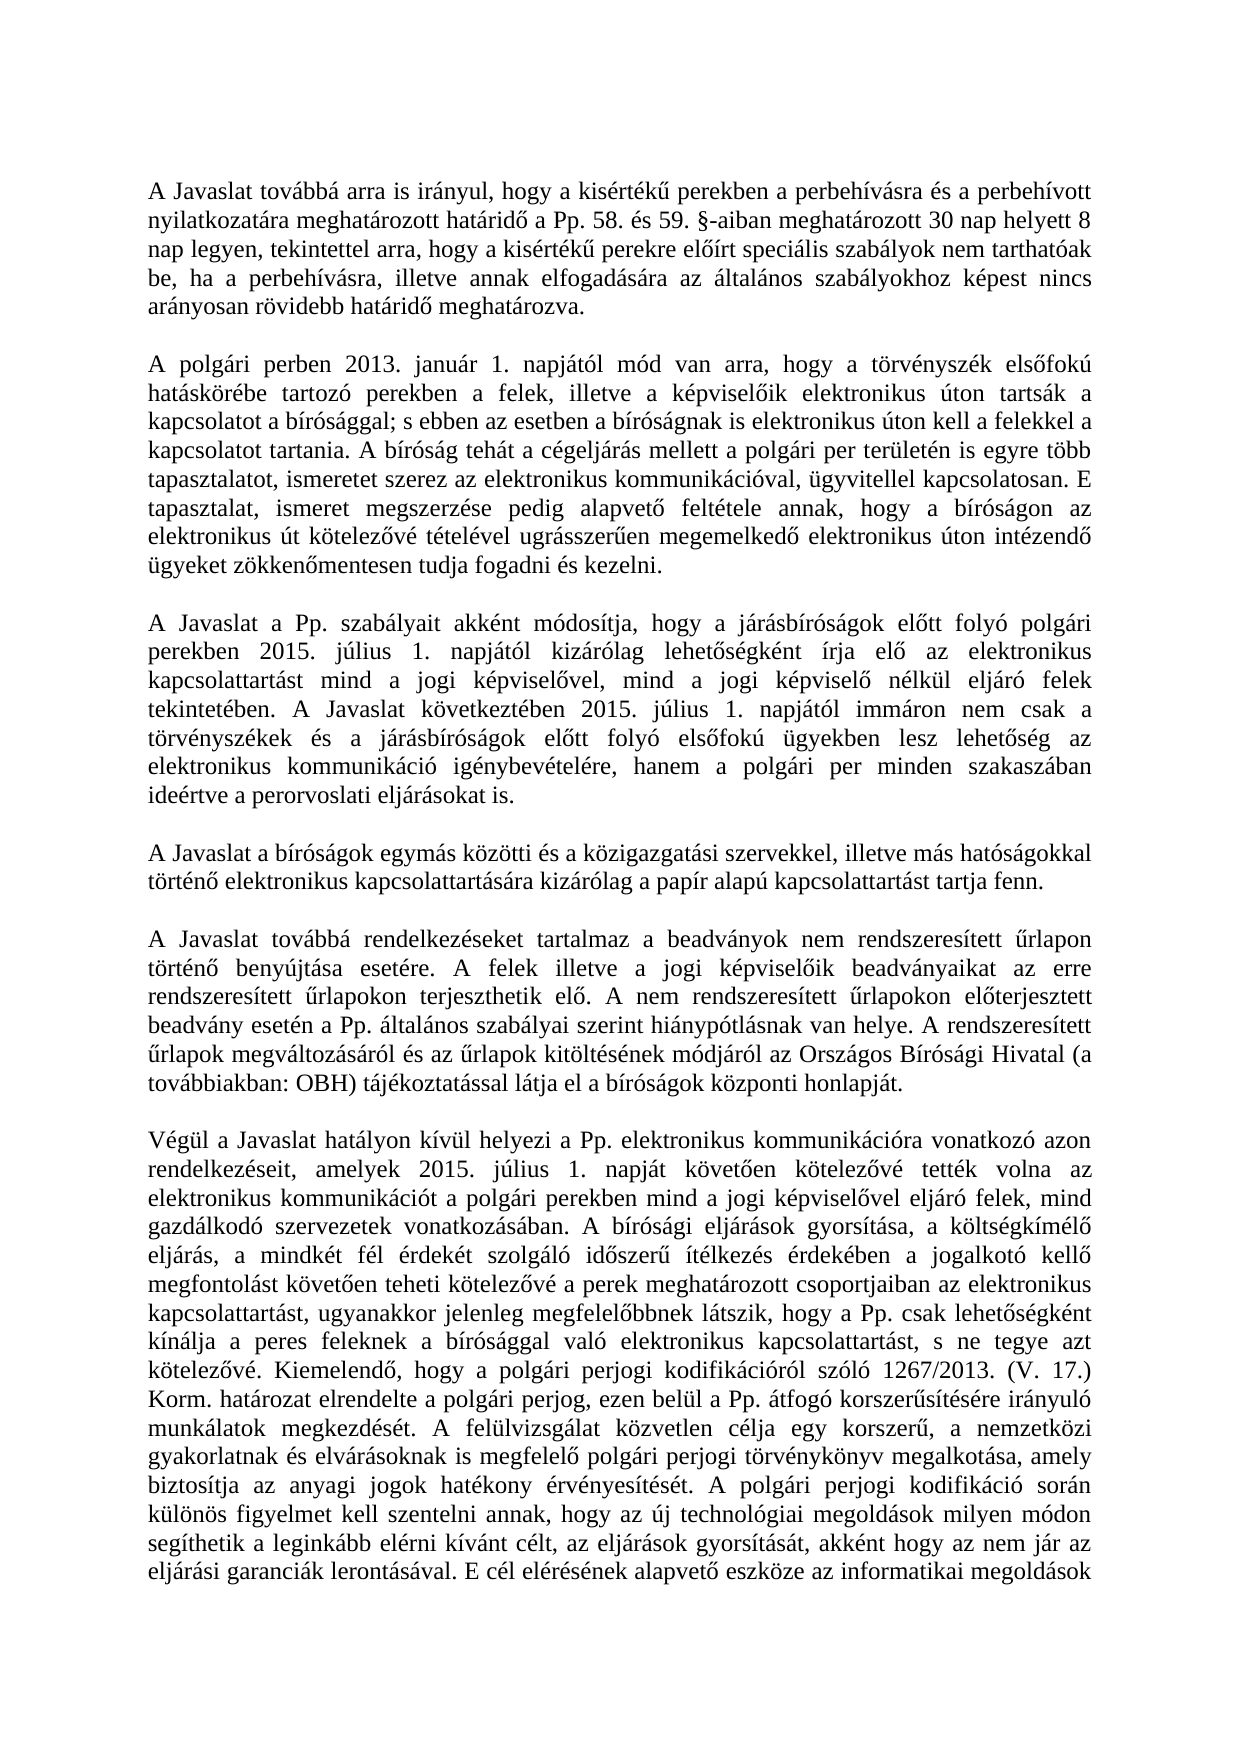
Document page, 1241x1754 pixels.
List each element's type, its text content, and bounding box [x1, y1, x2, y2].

text A Javaslat a Pp. szabályait akként módosítja, hogy a járásbíróságok előtt folyó polgári perekben 2015. július 1. napjától kizárólag lehetőségként írja elő az elektronikus kapcsolattartást mind a jogi képviselővel, mind a jogi képviselő nélkül eljáró felek tekintetében. A Javaslat következtében 2015. július 1. napjától immáron nem csak a törvényszékek és a járásbíróságok előtt folyó elsőfokú ügyekben lesz lehetőség az elektronikus kommunikáció igénybevételére, hanem a polgári per minden szakaszában ideértve a perorvoslati eljárásokat is. [148, 608, 1093, 809]
text А polgári perben 2013. január 1. napjától mód van arra, hogy a törvényszék elsőfokú hatáskörébe tartozó perekben a felek, illetve а képviselőik elektronikus úton tartsák a kapcsolatot а bírósággal; s ebben az esetben a bíróságnak is elektronikus úton kell a felekkel а kapcsolatot tartania. A bíróság tehát a cégeljárás mellett a polgári per területén is egyre több tapasztalatot, ismeretet szerez az elektronikus kommunikációval, ügyvitellel kapcsolatosan. E tapasztalat, ismeret megszerzése pedig alapvető feltétele annak, hogy a bíróságon az elektronikus út kötelezővé tételével ugrásszerűen megemelkedő elektronikus úton intézendő ügyeket zökkenőmentesen tudja fogadni és kezelni. [148, 349, 1093, 579]
text A Javaslat a bíróságok egymás közötti és a közigazgatási szervekkel, illetve más hatóságokkal történő elektronikus kapcsolattartására kizárólag a papír alapú kapcsolattartást tartja fenn. [148, 838, 1093, 895]
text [148, 1125, 1093, 1585]
text A Javaslat továbbá arra is irányul, hogy a kisértékű perekben a perbehívásra és a perbehívott nyilatkozatára meghatározott határidő a Pp. 58. és 59. §-aiban meghatározott 30 nap helyett 8 nap legyen, tekintettel arra, hogy a kisértékű perekre előírt speciális szabályok nem tarthatóak be, ha a perbehívásra, illetve annak elfogadására az általános szabályokhoz képest nincs arányosan rövidebb határidő meghatározva. [148, 176, 1093, 320]
text A Javaslat továbbá rendelkezéseket tartalmaz a beadványok nem rendszeresített űrlapon történő benyújtása esetére. A felek illetve a jogi képviselőik beadványaikat az erre rendszeresített űrlapokon terjeszthetik elő. A nem rendszeresített űrlapokon előterjesztett beadvány esetén a Pp. általános szabályai szerint hiánypótlásnak van helye. A rendszeresített űrlapok megváltozásáról és az űrlapok kitöltésének módjáról az Országos Bírósági Hivatal (a továbbiakban: OBH) tájékoztatással látja el a bíróságok központi honlapját. [148, 924, 1093, 1096]
